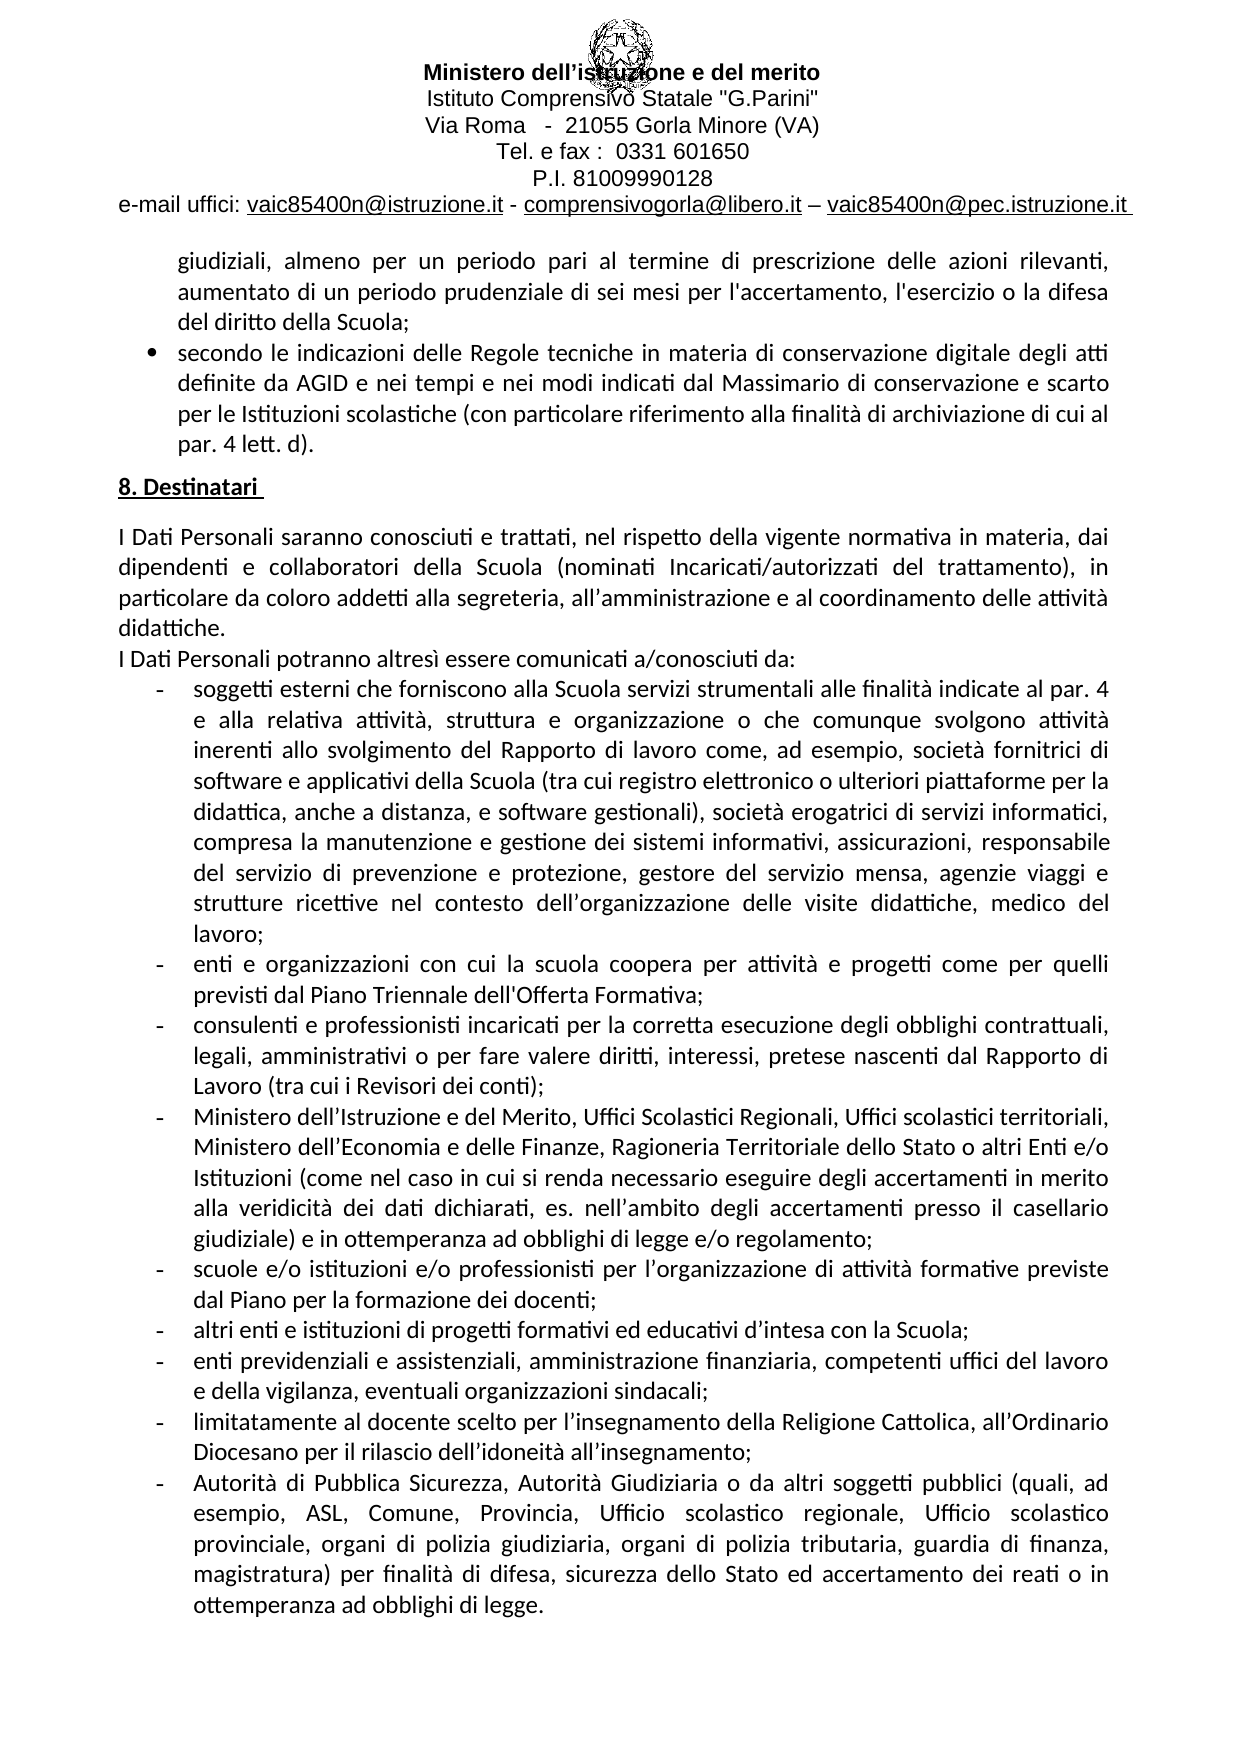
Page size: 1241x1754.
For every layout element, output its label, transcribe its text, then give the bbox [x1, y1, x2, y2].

picture [625, 95, 632, 103]
text 8. Destinatari [118, 471, 1122, 502]
list Ministero dell’Istruzione e del Merito, Uffici Scolastici Regionali, Uffici scolastici territoriali, Ministero dell’Economia e delle Finanze, Ragioneria Territoriale dello Stato o altri Enti e/o Istituzioni (come nel caso in cui si renda necessario eseguire degli accertamenti in merito alla veridicità dei dati dichiarati, es. nell’ambito degli accertamenti presso il casellario giudiziale) e in ottemperanza ad obblighi di legge e/o regolamento; [156, 1101, 1111, 1253]
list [148, 245, 1111, 337]
list altri enti e istituzioni di progetti formativi ed educativi d’intesa con la Scuola; [156, 1314, 1111, 1345]
list soggetti esterni che forniscono alla Scuola servizi strumentali alle finalità indicate al par. 4 e alla relativa attività, struttura e organizzazione o che comunque svolgono attività inerenti allo svolgimento del Rapporto di lavoro come, ad esempio, società fornitrici di software e applicativi della Scuola (tra cui registro elettronico o ulteriori piattaforme per la didattica, anche a distanza, e software gestionali), società erogatrici di servizi informatici, compresa la manutenzione e gestione dei sistemi informativi, assicurazioni, responsabile del servizio di prevenzione e protezione, gestore del servizio mensa, agenzie viaggi e strutture ricettive nel contesto dell’organizzazione delle visite didattiche, medico del lavoro; [156, 673, 1111, 948]
list scuole e/o istituzioni e/o professionisti per l’organizzazione di attività formative previste dal Piano per la formazione dei docenti; [156, 1253, 1111, 1314]
list Autorità di Pubblica Sicurezza, Autorità Giudiziaria o da altri soggetti pubblici (quali, ad esempio, ASL, Comune, Provincia, Ufficio scolastico regionale, Ufficio scolastico provinciale, organi di polizia giudiziaria, organi di polizia tributaria, guardia di finanza, magistratura) per finalità di difesa, sicurezza dello Stato ed accertamento dei reati o in ottemperanza ad obblighi di legge. [156, 1467, 1111, 1620]
list secondo le indicazioni delle Regole tecniche in materia di conservazione digitale degli atti definite da AGID e nei tempi e nei modi indicati dal Massimario di conservazione e scarto per le Istituzioni scolastiche (con particolare riferimento alla finalità di archiviazione di cui al par. 4 lett. d). [148, 337, 1111, 459]
text I Dati Personali saranno conosciuti e trattati, nel rispetto della vigente normativa in materia, dai dipendenti e collaboratori della Scuola (nominati Incaricati/autorizzati del trattamento), in particolare da coloro addetti alla segreteria, all’amministrazione e al coordinamento delle attività didattiche. [118, 521, 1111, 643]
list enti e organizzazioni con cui la scuola coopera per attività e progetti come per quelli previsti dal Piano Triennale dell'Offerta Formativa; [156, 948, 1111, 1009]
list limitatamente al docente scelto per l’insegnamento della Religione Cattolica, all’Ordinario Diocesano per il rilascio dell’idoneità all’insegnamento; [156, 1406, 1111, 1467]
list enti previdenziali e assistenziali, amministrazione finanziaria, competenti uffici del lavoro e della vigilanza, eventuali organizzazioni sindacali; [156, 1345, 1111, 1406]
picture [573, 8, 668, 103]
text I Dati Personali potranno altresì essere comunicati a/conosciuti da: [118, 643, 1111, 673]
list consulenti e professionisti incaricati per la corretta esecuzione degli obblighi contrattuali, legali, amministrativi o per fare valere diritti, interessi, pretese nascenti dal Rapporto di Lavoro (tra cui i Revisori dei conti); [156, 1009, 1111, 1101]
